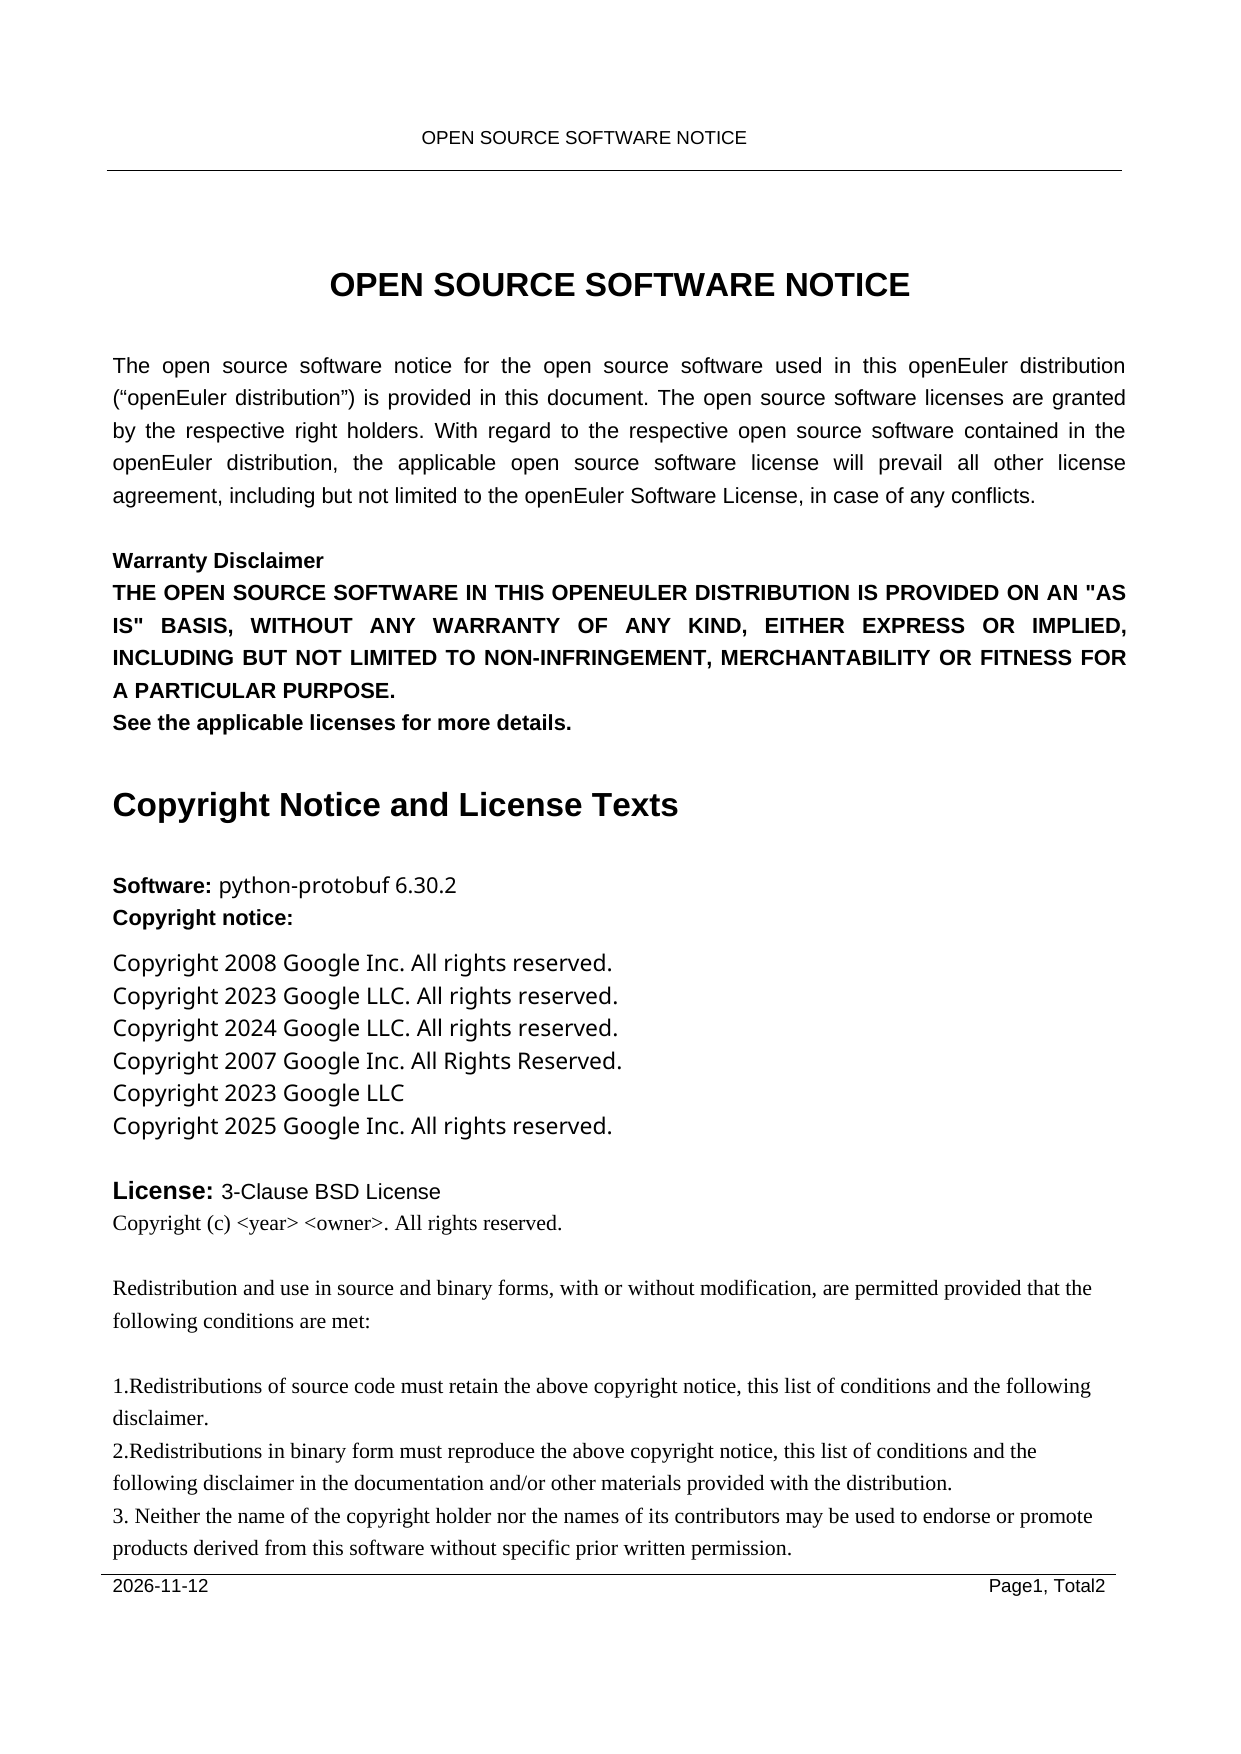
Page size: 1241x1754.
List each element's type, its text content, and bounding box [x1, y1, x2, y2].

text 3. Neither the name of the copyright holder nor the names of its contributors may be used to endorse or promote products derived from this software without specific prior written permission. [112, 1499, 1128, 1564]
title Software: python-protobuf 6.30.2 [112, 869, 1128, 901]
text Copyright notice: [112, 901, 1128, 934]
text THE OPEN SOURCE SOFTWARE IN THIS OPENEULER DISTRIBUTION IS PROVIDED ON AN "AS IS" BASIS, WITHOUT ANY WARRANTY OF ANY KIND, EITHER EXPRESS OR IMPLIED, INCLUDING BUT NOT LIMITED TO NON-INFRINGEMENT, MERCHANTABILITY OR FITNESS FOR A PARTICULAR PURPOSE. See the applicable licenses for more details. [112, 576, 1128, 739]
text License: 3-Clause BSD License [112, 1174, 1128, 1207]
text OPEN SOURCE SOFTWARE NOTICE [112, 251, 1128, 316]
text The open source software notice for the open source software used in this openEuler distribution (“openEuler distribution”) is provided in this document. The open source software licenses are granted by the respective right holders. With regard to the respective open source software contained in the openEuler distribution, the applicable open source software license will prevail all other license agreement, including but not limited to the openEuler Software License, in case of any conflicts. [112, 349, 1128, 511]
text Warranty Disclaimer [112, 544, 1128, 576]
text Redistribution and use in source and binary forms, with or without modification, are permitted provided that the following conditions are met: [112, 1272, 1128, 1337]
text Copyright (c) <year> <owner>. All rights reserved. [112, 1207, 1128, 1239]
text 1.Redistributions of source code must retain the above copyright notice, this list of conditions and the following disclaimer. [112, 1369, 1128, 1434]
text 2.Redistributions in binary form must reproduce the above copyright notice, this list of conditions and the following disclaimer in the documentation and/or other materials provided with the distribution. [112, 1434, 1128, 1499]
text Copyright 2008 Google Inc. All rights reserved. Copyright 2023 Google LLC. All rights reserved. Copyright 2024 Google LLC. All rights reserved. Copyright 2007 Google Inc. All Rights Reserved. Copyright 2023 Google LLC Copyright 2025 Google Inc. All rights reserved. [112, 947, 1128, 1174]
text Copyright Notice and License Texts [112, 771, 1128, 836]
